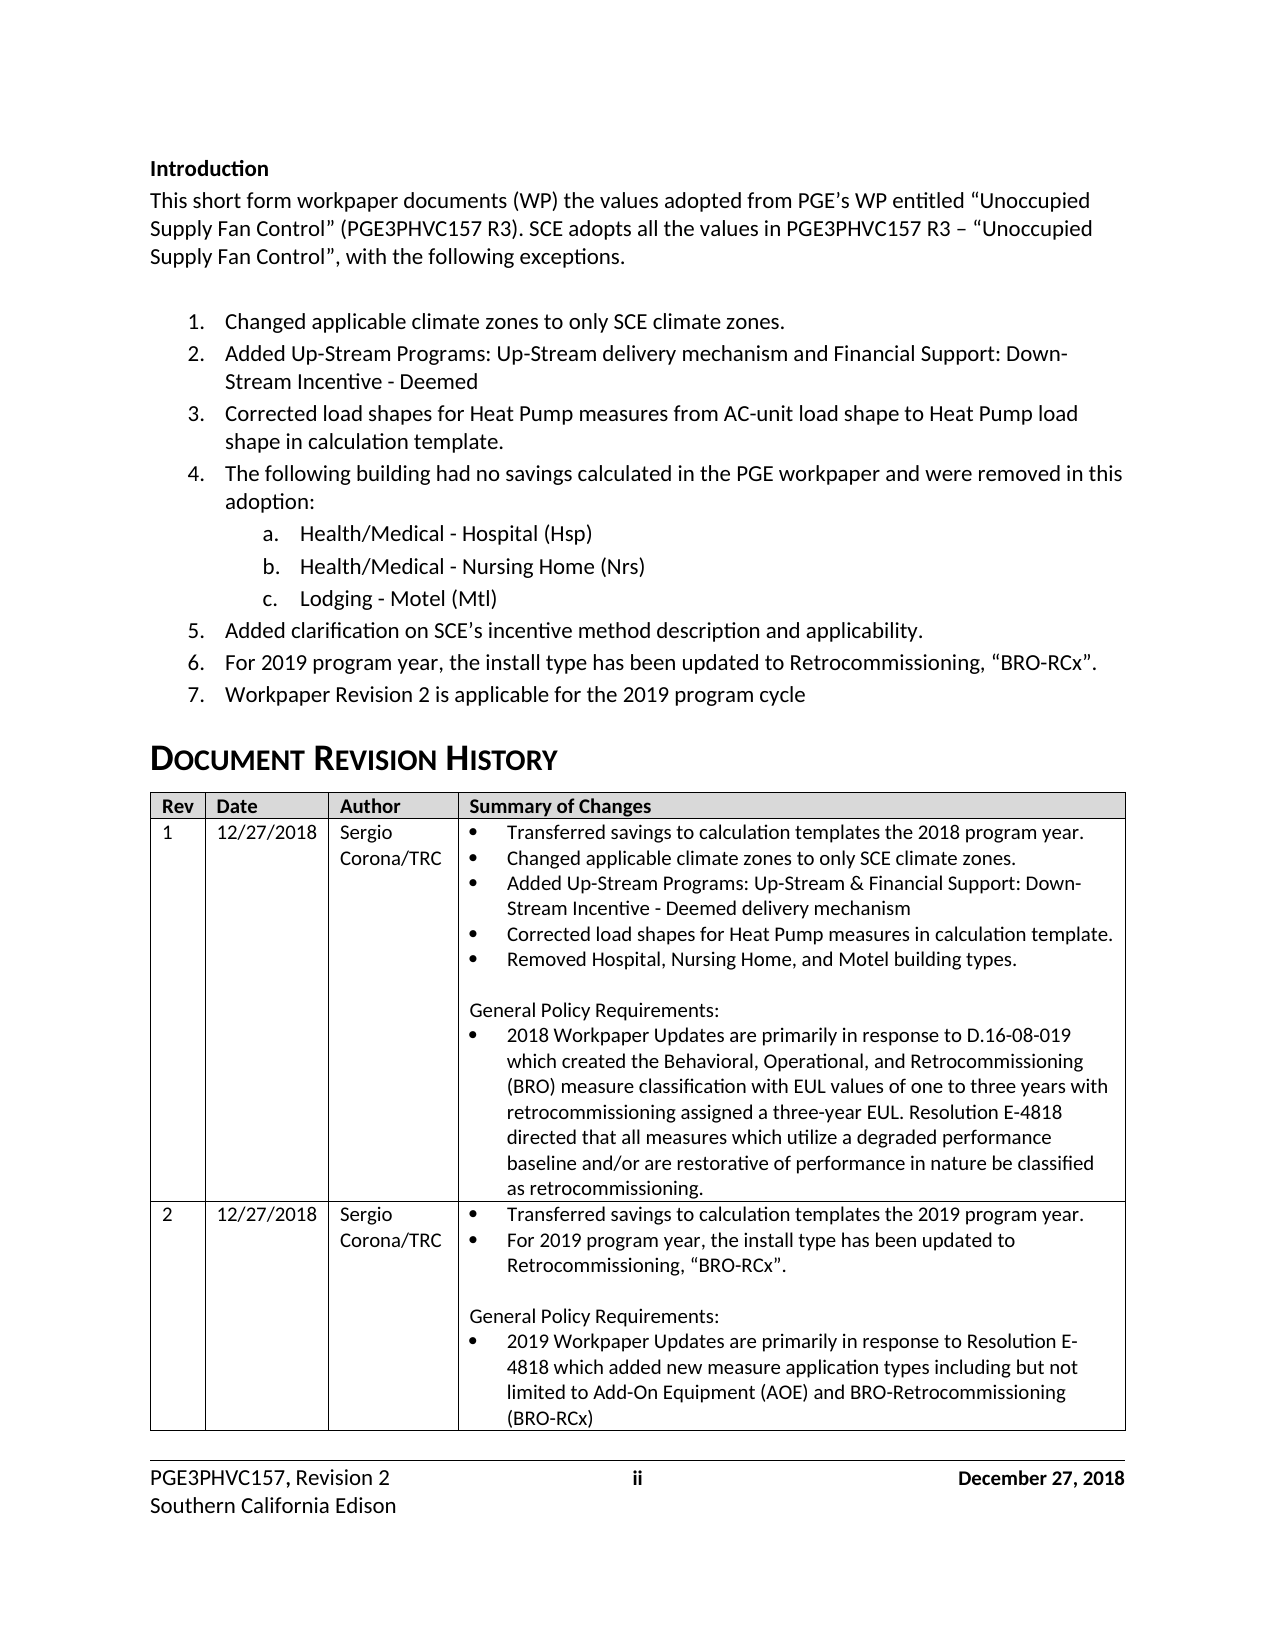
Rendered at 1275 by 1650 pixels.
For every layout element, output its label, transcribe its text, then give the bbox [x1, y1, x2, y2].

list Added Up-Stream Programs: Up-Stream delivery mechanism and Financial Support: Down-Stream Incentive - Deemed [187, 339, 1125, 395]
table_cell 1 [151, 819, 205, 1201]
list Health/Medical - Nursing Home (Nrs) [262, 552, 1125, 580]
list Added clarification on SCE’s incentive method description and applicability. [187, 616, 1125, 644]
subtitle Document Revision History [150, 733, 1125, 779]
table_header Summary of Changes [459, 793, 1125, 818]
table_cell 12/27/2018 [206, 1202, 328, 1430]
table_cell Transferred savings to calculation templates the 2019 program year. For 2019 program year, the install type has been updated to Retrocommissioning, “BRO-RCx”. General Policy Requirements: 2019 Workpaper Updates are primarily in response to Resolution E-4818 which added new measure application types including but not limited to Add-On Equipment (AOE) and BRO-Retrocommissioning (BRO-RCx) [459, 1202, 1125, 1430]
table_cell 2 [151, 1202, 205, 1430]
table_cell Sergio Corona/TRC [329, 819, 458, 1201]
text This short form workpaper documents (WP) the values adopted from PGE’s WP entitled “Unoccupied Supply Fan Control” (PGE3PHVC157 R3). SCE adopts all the values in PGE3PHVC157 R3 – “Unoccupied Supply Fan Control”, with the following exceptions. [150, 186, 1125, 270]
text Introduction [150, 154, 1125, 182]
list The following building had no savings calculated in the PGE workpaper and were removed in this adoption: [187, 459, 1125, 515]
table_cell Transferred savings to calculation templates the 2018 program year. Changed applicable climate zones to only SCE climate zones. Added Up-Stream Programs: Up-Stream & Financial Support: Down-Stream Incentive - Deemed delivery mechanism Corrected load shapes for Heat Pump measures in calculation template. Removed Hospital, Nursing Home, and Motel building types. General Policy Requirements: 2018 Workpaper Updates are primarily in response to D.16-08-019 which created the Behavioral, Operational, and Retrocommissioning (BRO) measure classification with EUL values of one to three years with retrocommissioning assigned a three-year EUL. Resolution E-4818 directed that all measures which utilize a degraded performance baseline and/or are restorative of performance in nature be classified as retrocommissioning. [459, 819, 1125, 1201]
list Workpaper Revision 2 is applicable for the 2019 program cycle [187, 681, 1125, 708]
list Lodging - Motel (Mtl) [262, 584, 1125, 612]
list Changed applicable climate zones to only SCE climate zones. [187, 307, 1125, 335]
list For 2019 program year, the install type has been updated to Retrocommissioning, “BRO-RCx”. [187, 648, 1125, 676]
table_cell Sergio Corona/TRC [329, 1202, 458, 1430]
table_header Rev [151, 793, 205, 818]
table_header Date [206, 793, 328, 818]
list Health/Medical - Hospital (Hsp) [262, 519, 1125, 548]
list Corrected load shapes for Heat Pump measures from AC-unit load shape to Heat Pump load shape in calculation template. [187, 399, 1125, 455]
table_cell 12/27/2018 [206, 819, 328, 1201]
table_header Author [329, 793, 458, 818]
